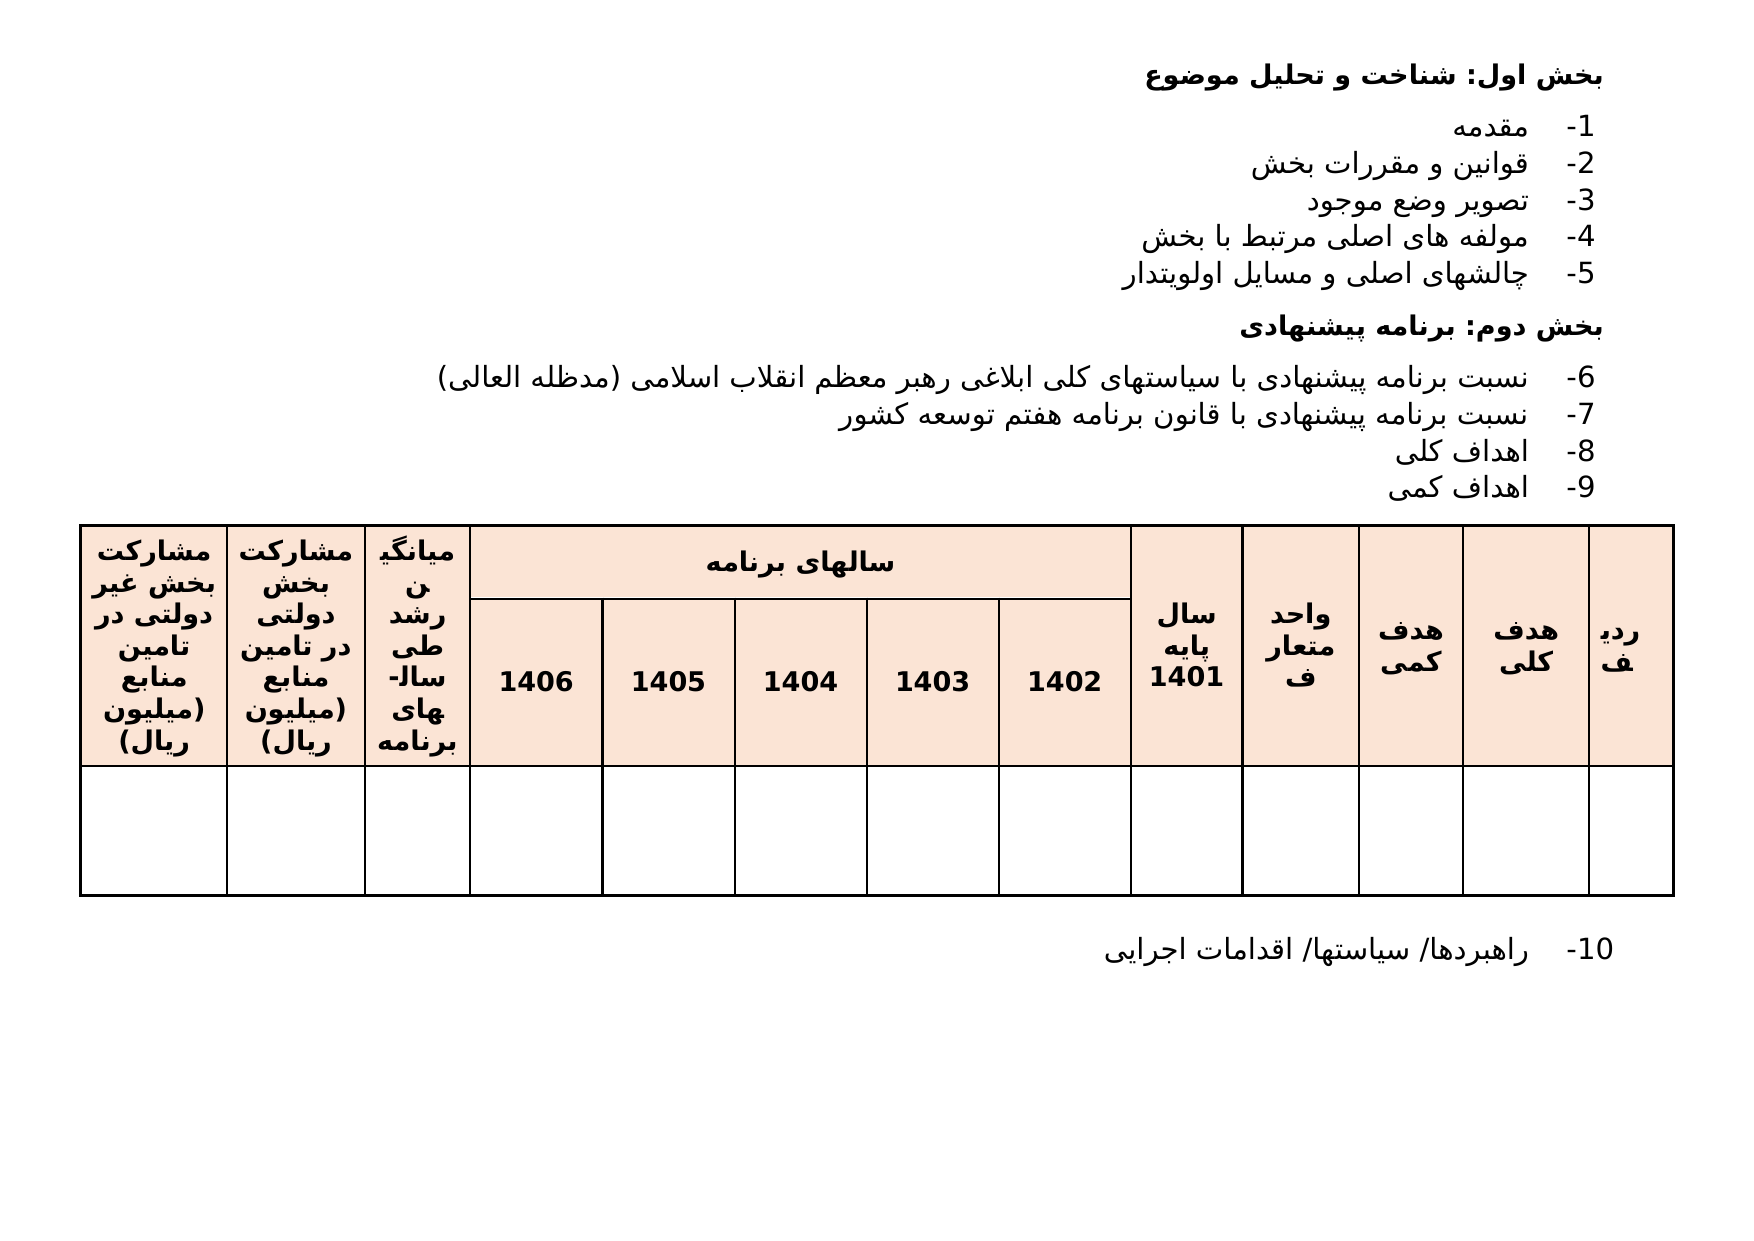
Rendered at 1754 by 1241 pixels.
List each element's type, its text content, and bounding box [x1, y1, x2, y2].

list نسبت برنامه پیشنهادی با قانون برنامه هفتم توسعه کشور [150, 397, 1566, 431]
table_cell [604, 767, 734, 894]
table_header سال پایه 1401 [1132, 527, 1241, 765]
list مولفه های اصلی مرتبط با بخش [150, 220, 1566, 254]
table_cell [1000, 767, 1130, 894]
table_cell 1404 [736, 600, 866, 765]
text بخش اول: شناخت و تحلیل موضوع [150, 59, 1604, 91]
table_cell [868, 767, 998, 894]
list تصویر وضع موجود [150, 183, 1566, 217]
list راهبردها/ سیاستها/ اقدامات اجرایی [150, 932, 1566, 966]
table_cell 1406 [471, 600, 601, 765]
table_header واحد متعارف [1244, 527, 1358, 765]
table_cell [1360, 767, 1462, 894]
table_cell 1405 [604, 600, 734, 765]
table_header مشارکت بخش دولتی در تامین منابع (میلیون ریال) [228, 527, 364, 765]
table_cell [1590, 767, 1672, 894]
table_cell 1403 [868, 600, 998, 765]
table_cell [82, 767, 226, 894]
table_cell [366, 767, 469, 894]
table_header ردیف [1590, 527, 1672, 765]
list اهداف کمی [150, 471, 1566, 504]
table_cell [1132, 767, 1241, 894]
list چالشهای اصلی و مسایل اولویتدار [150, 256, 1566, 290]
table_cell 1402 [1000, 600, 1130, 765]
table_header هدف کمی [1360, 527, 1462, 765]
table_cell [1464, 767, 1588, 894]
table_header سالهای برنامه [471, 527, 1130, 597]
table_header میانگین رشد طی سالهای برنامه [366, 527, 469, 765]
list اهداف کلی [150, 434, 1566, 468]
list قوانین و مقررات بخش [150, 146, 1566, 180]
table_header مشارکت بخش غیر دولتی در تامین منابع (میلیون ریال) [82, 527, 226, 765]
text بخش دوم: برنامه پیشنهادی [150, 310, 1604, 341]
table_cell [736, 767, 866, 894]
table_cell [471, 767, 601, 894]
table_cell [1244, 767, 1358, 894]
list نسبت برنامه پیشنهادی با سیاستهای کلی ابلاغی رهبر معظم انقلاب اسلامی (مدظله العالی) [150, 361, 1566, 394]
table_cell [228, 767, 364, 894]
table_header هدف کلی [1464, 527, 1588, 765]
list مقدمه [150, 110, 1566, 144]
